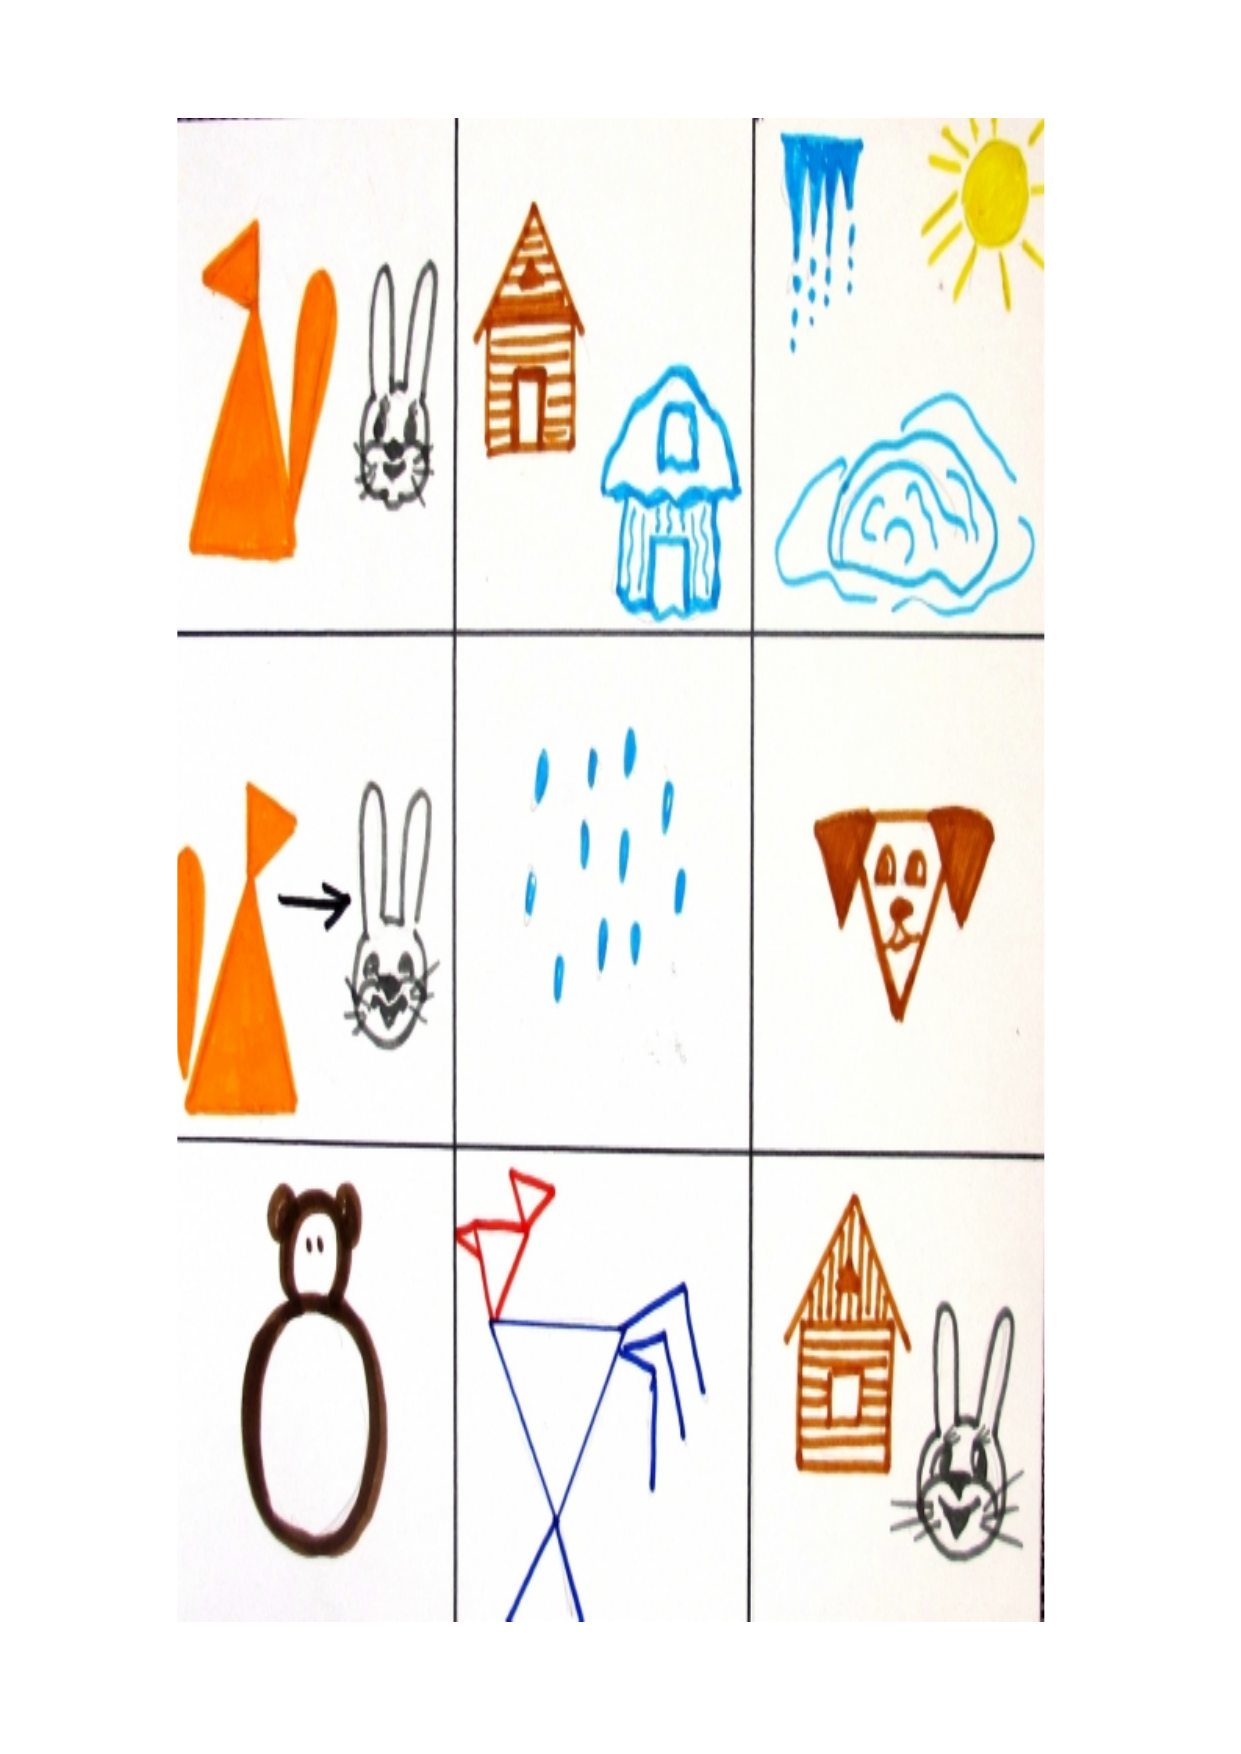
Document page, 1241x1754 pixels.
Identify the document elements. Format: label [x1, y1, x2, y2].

picture [177, 118, 1045, 1622]
